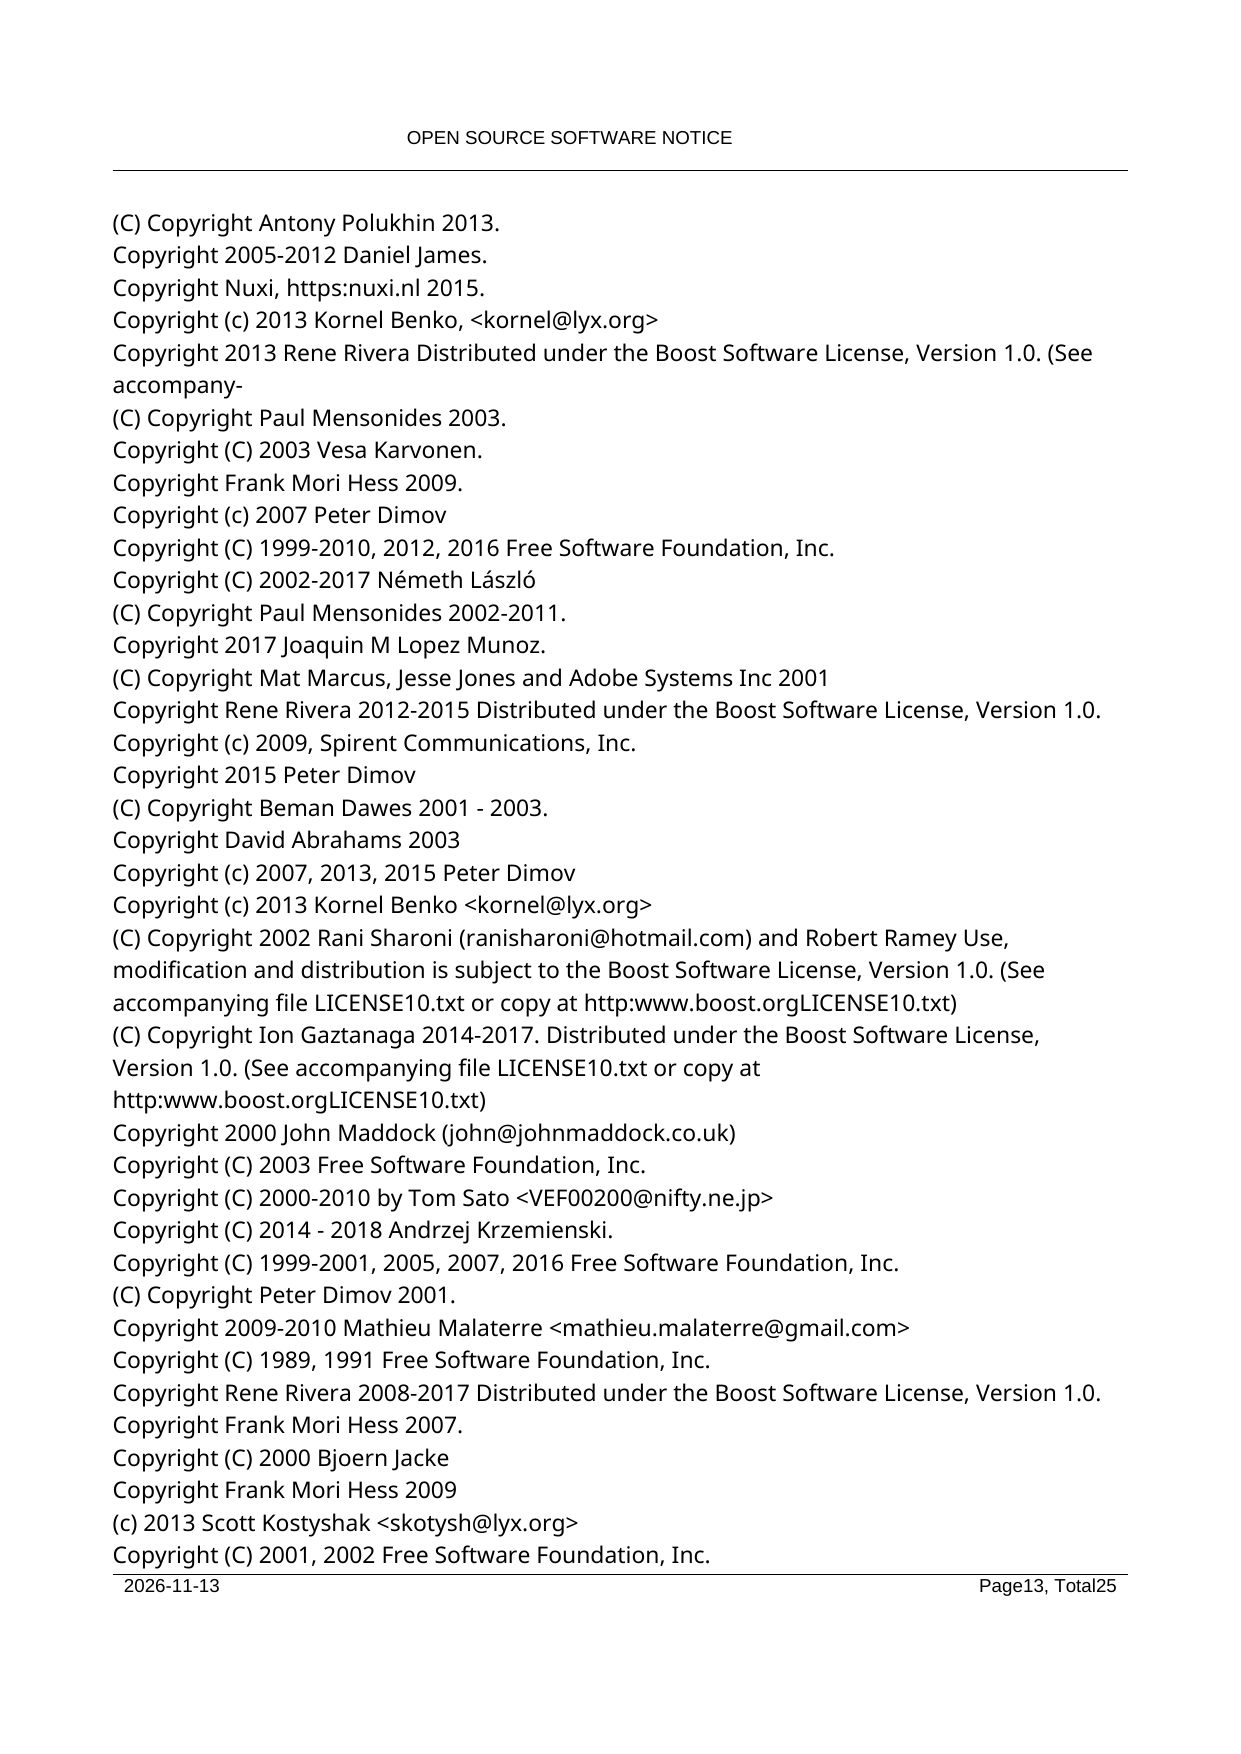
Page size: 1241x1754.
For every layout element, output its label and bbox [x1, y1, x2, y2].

text [112, 206, 1128, 1571]
